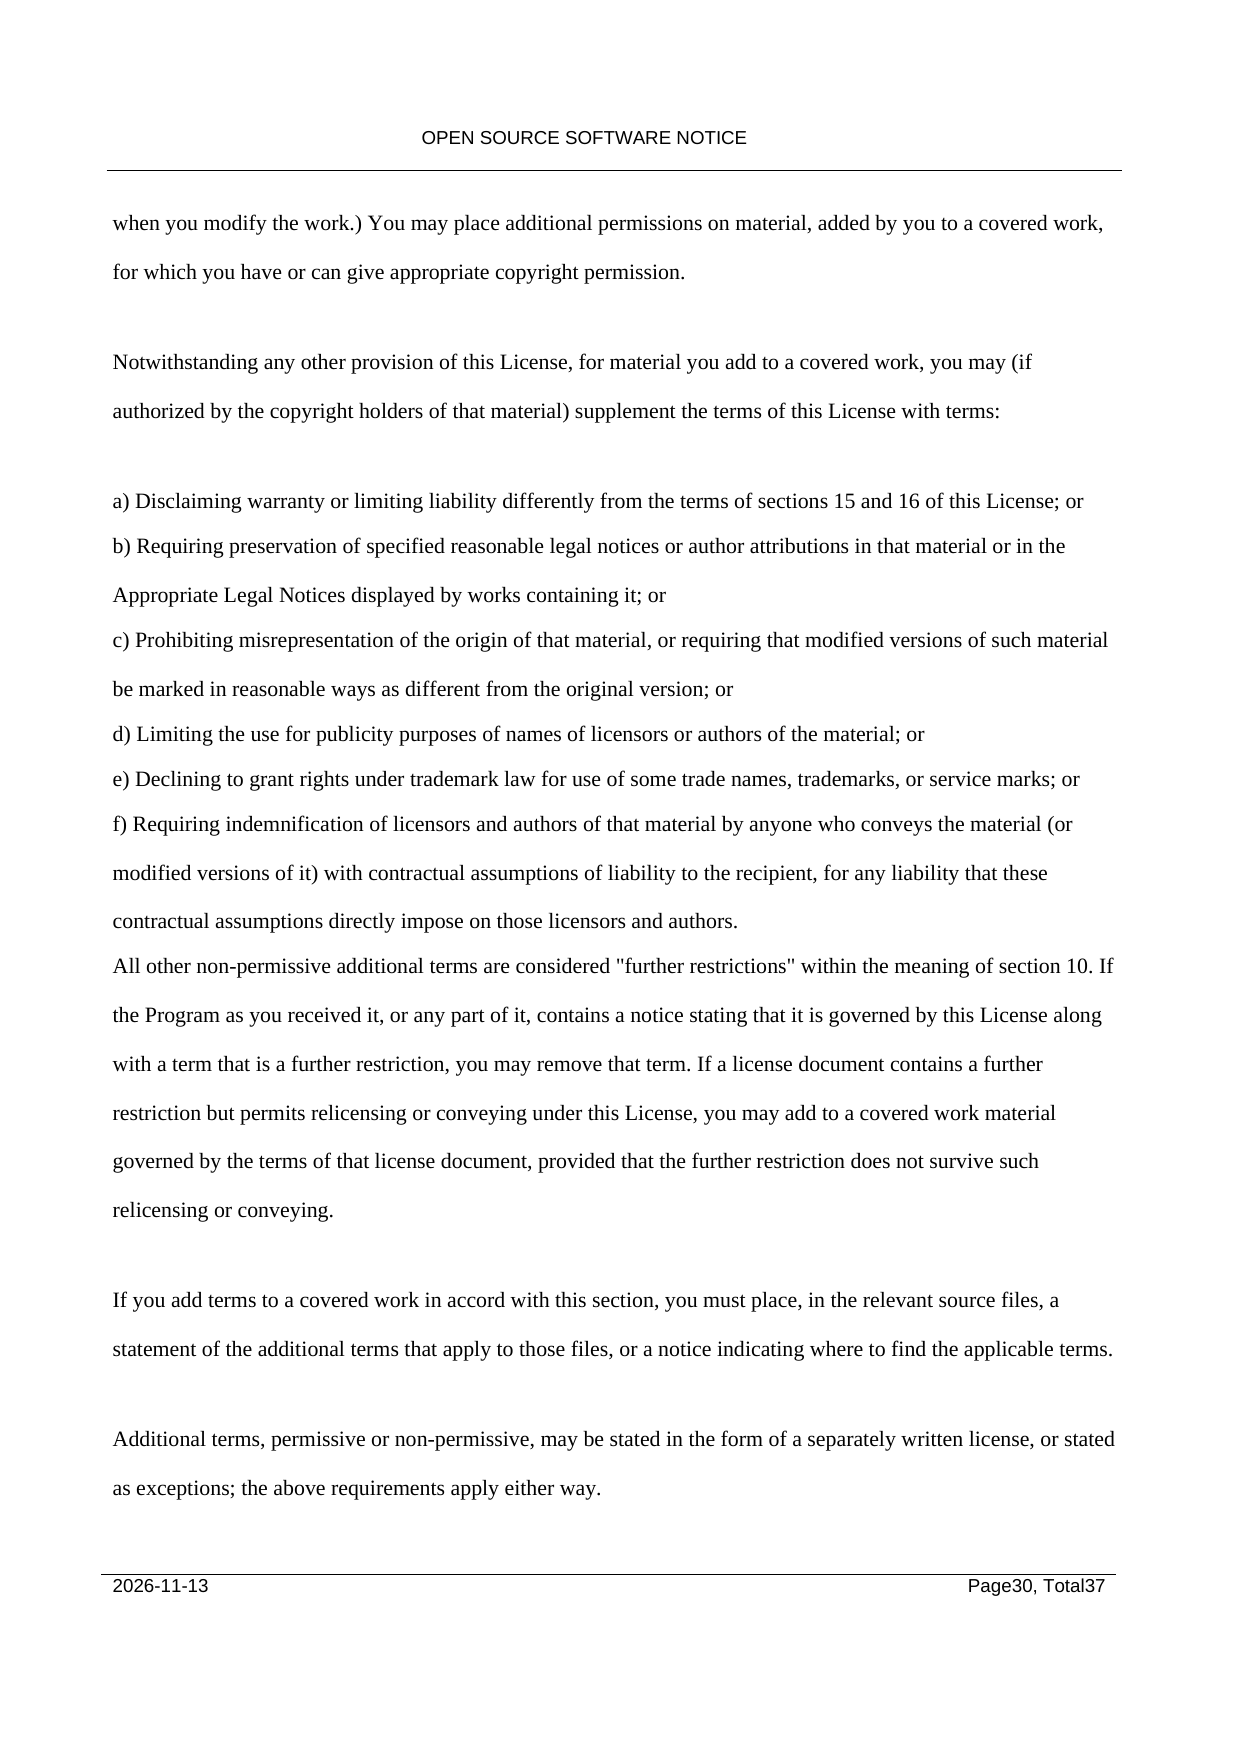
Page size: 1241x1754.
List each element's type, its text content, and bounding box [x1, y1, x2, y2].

text d) Limiting the use for publicity purposes of names of licensors or authors of the material; or [112, 717, 1128, 749]
text f) Requiring indemnification of licensors and authors of that material by anyone who conveys the material (or modified versions of it) with contractual assumptions of liability to the recipient, for any liability that these contractual assumptions directly impose on those licensors and authors. [112, 807, 1128, 937]
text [112, 206, 1128, 288]
text e) Declining to grant rights under trademark law for use of some trade names, trademarks, or service marks; or [112, 762, 1128, 795]
text c) Prohibiting misrepresentation of the origin of that material, or requiring that modified versions of such material be marked in reasonable ways as different from the original version; or [112, 623, 1128, 704]
text All other non-permissive additional terms are considered "further restrictions" within the meaning of section 10. If the Program as you received it, or any part of it, contains a notice stating that it is governed by this License along with a term that is a further restriction, you may remove that term. If a license document contains a further restriction but permits relicensing or conveying under this License, you may add to a covered work material governed by the terms of that license document, provided that the further restriction does not survive such relicensing or conveying. [112, 950, 1128, 1226]
text b) Requiring preservation of specified reasonable legal notices or author attributions in that material or in the Appropriate Legal Notices displayed by works containing it; or [112, 529, 1128, 611]
text If you add terms to a covered work in accord with this section, you must place, in the relevant source files, a statement of the additional terms that apply to those files, or a notice indicating where to find the applicable terms. [112, 1284, 1128, 1365]
text Additional terms, permissive or non-permissive, may be stated in the form of a separately written license, or stated as exceptions; the above requirements apply either way. [112, 1423, 1128, 1504]
text Notwithstanding any other provision of this License, for material you add to a covered work, you may (if authorized by the copyright holders of that material) supplement the terms of this License with terms: [112, 345, 1128, 427]
text a) Disclaiming warranty or limiting liability differently from the terms of sections 15 and 16 of this License; or [112, 484, 1128, 517]
